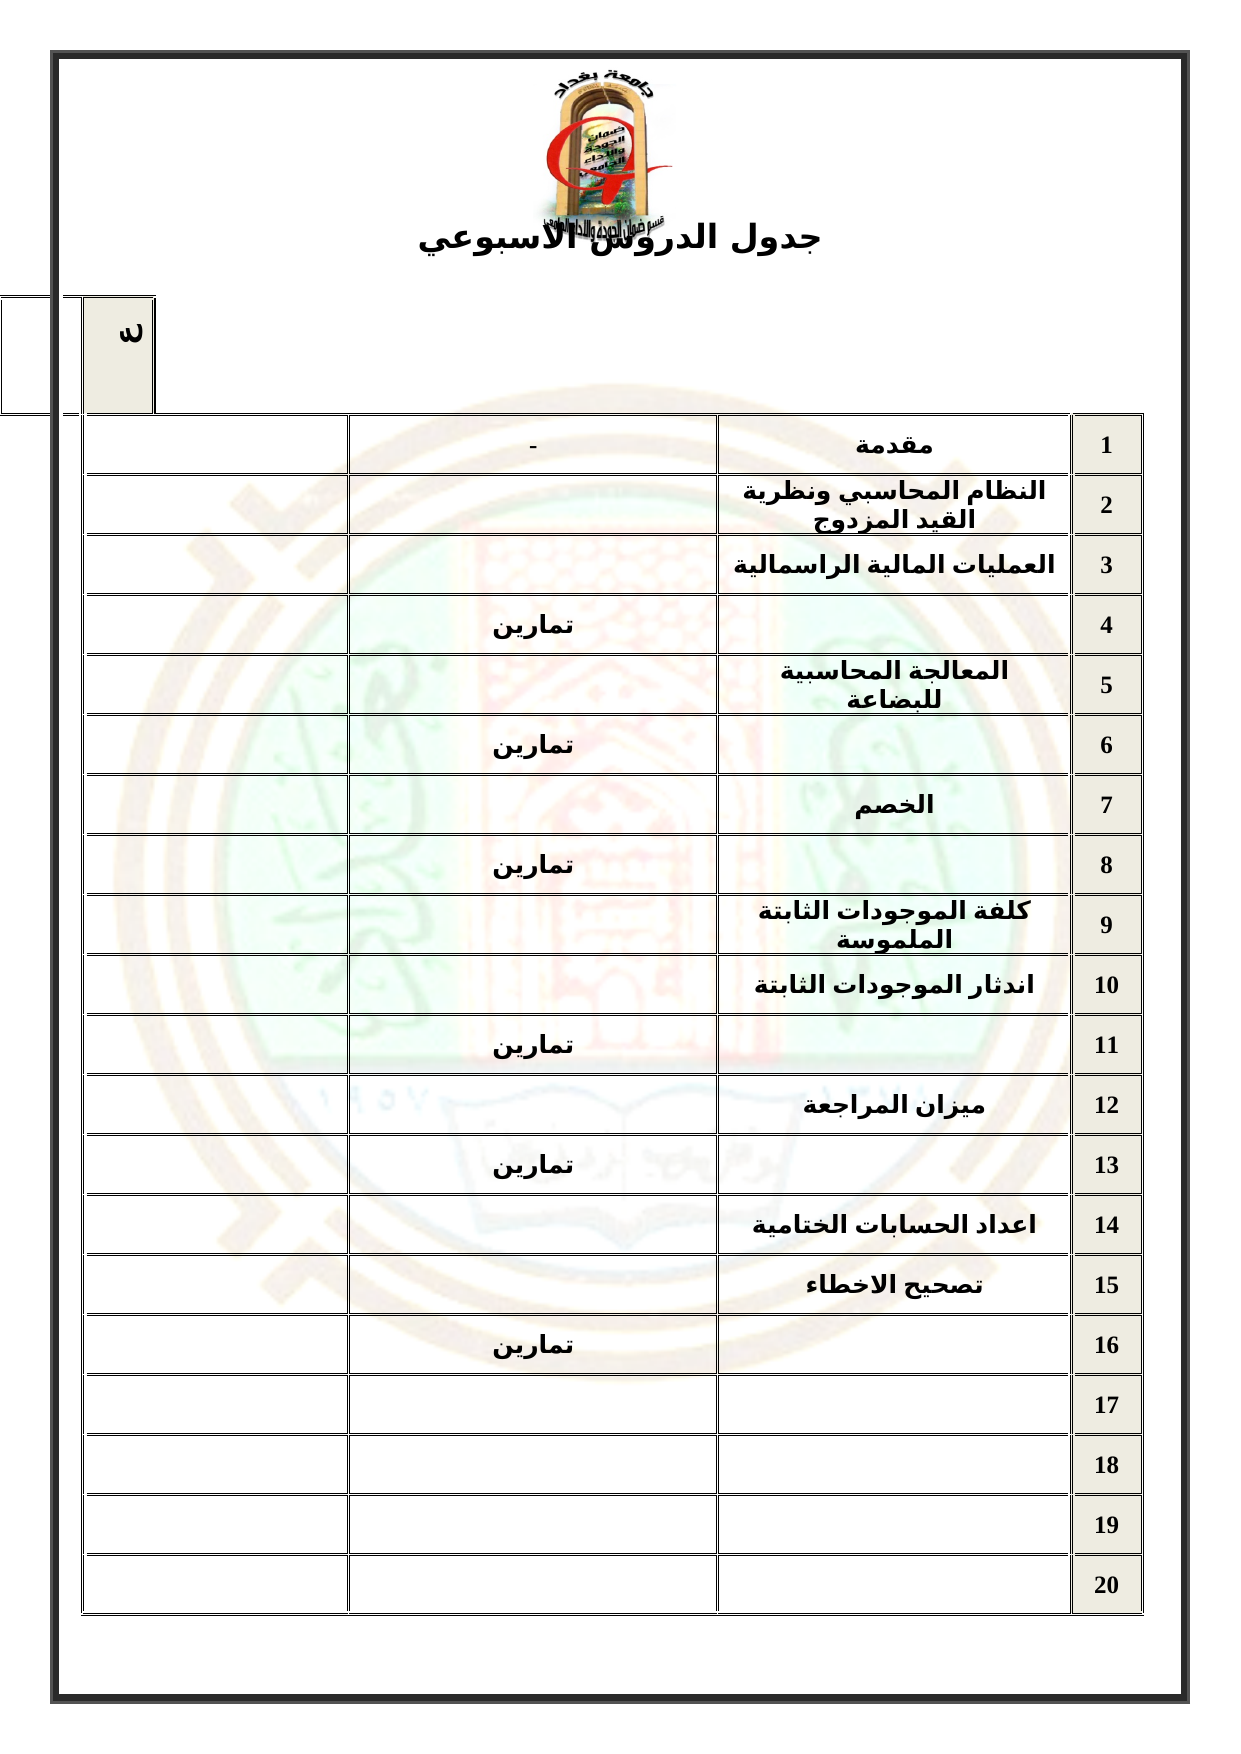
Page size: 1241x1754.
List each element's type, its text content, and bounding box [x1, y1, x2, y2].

table_cell [83, 1013, 349, 1073]
table_cell [83, 1433, 349, 1493]
table_cell [350, 656, 716, 713]
table_cell تمارين [350, 716, 716, 773]
table_cell [350, 476, 716, 533]
table_cell 5 [1071, 653, 1142, 713]
table_cell [350, 1196, 716, 1253]
table_cell العمليات المالية الراسمالية [718, 533, 1071, 593]
table_cell 10 [1071, 953, 1142, 1013]
picture [533, 67, 677, 218]
table_cell كلفة الموجودات الثابتة الملموسة [718, 893, 1071, 953]
table_cell ميزان المراجعة [718, 1073, 1071, 1133]
table_cell [83, 1193, 349, 1253]
table_cell المعالجة المحاسبية للبضاعة [718, 653, 1071, 713]
table_cell [350, 1256, 716, 1313]
table_cell 16 [1071, 1313, 1142, 1373]
table_cell [350, 1496, 716, 1553]
table_cell [350, 1376, 716, 1433]
table_cell [718, 833, 1071, 893]
table_cell 19 [1071, 1493, 1142, 1553]
table_cell 18 [1071, 1433, 1142, 1493]
table_cell [718, 593, 1071, 653]
table_cell [83, 593, 349, 653]
table_cell [83, 713, 349, 773]
table_cell تمارين [350, 1016, 716, 1073]
table_cell [83, 473, 349, 533]
table_cell 4 [1071, 593, 1142, 653]
table_cell [83, 413, 349, 473]
table_cell [83, 1253, 349, 1313]
table_cell [718, 1133, 1071, 1193]
table_cell مقدمة [718, 413, 1071, 473]
table_cell [83, 833, 349, 893]
table_cell [349, 1553, 718, 1613]
table_cell تمارين [350, 1316, 716, 1373]
table_cell [83, 1073, 349, 1133]
table_cell اعداد الحسابات الختامية [718, 1193, 1071, 1253]
table_cell [83, 773, 349, 833]
table_cell [718, 1553, 1071, 1613]
table_cell [83, 893, 349, 953]
table_cell [718, 1013, 1071, 1073]
table_cell تمارين [350, 1136, 716, 1193]
table_cell 8 [1071, 833, 1142, 893]
table_cell [83, 1493, 349, 1553]
table_header الاسبوع [84, 296, 154, 413]
table_cell 3 [1071, 533, 1142, 593]
table_cell 14 [1071, 1193, 1142, 1253]
table_cell 20 [1071, 1553, 1142, 1613]
table_cell [350, 896, 716, 953]
table_cell 17 [1071, 1373, 1142, 1433]
table_cell [350, 1436, 716, 1493]
table_cell [83, 1133, 349, 1193]
table_cell - [350, 416, 716, 473]
table_cell [350, 1076, 716, 1133]
table_cell 11 [1071, 1013, 1142, 1073]
table_cell تمارين [350, 836, 716, 893]
table_cell [83, 653, 349, 713]
table_cell [718, 1433, 1071, 1493]
table_cell [350, 776, 716, 833]
table_cell 13 [1071, 1133, 1142, 1193]
table_cell [350, 956, 716, 1013]
table_cell 1 [1071, 413, 1142, 473]
table_cell اندثار الموجودات الثابتة [718, 953, 1071, 1013]
text جدول الدروس الاسبوعي [89, 218, 1152, 256]
table_cell 9 [1071, 893, 1142, 953]
table_cell [718, 1313, 1071, 1373]
table_cell [83, 533, 349, 593]
table_cell تصحيح الاخطاء [718, 1253, 1071, 1313]
table_cell 2 [1071, 473, 1142, 533]
table_cell [83, 1313, 349, 1373]
table_cell 7 [1071, 773, 1142, 833]
table_cell 6 [1071, 713, 1142, 773]
table_cell [83, 1553, 349, 1613]
table_cell [350, 536, 716, 593]
table_cell النظام المحاسبي ونظرية القيد المزدوج [718, 473, 1071, 533]
table_cell [718, 1493, 1071, 1553]
table_cell 15 [1071, 1253, 1142, 1313]
table_cell [83, 1373, 349, 1433]
table_cell [83, 953, 349, 1013]
table_cell 12 [1071, 1073, 1142, 1133]
table_cell [718, 713, 1071, 773]
table_cell [718, 1373, 1071, 1433]
table_cell تمارين [350, 596, 716, 653]
table_cell الخصم [718, 773, 1071, 833]
